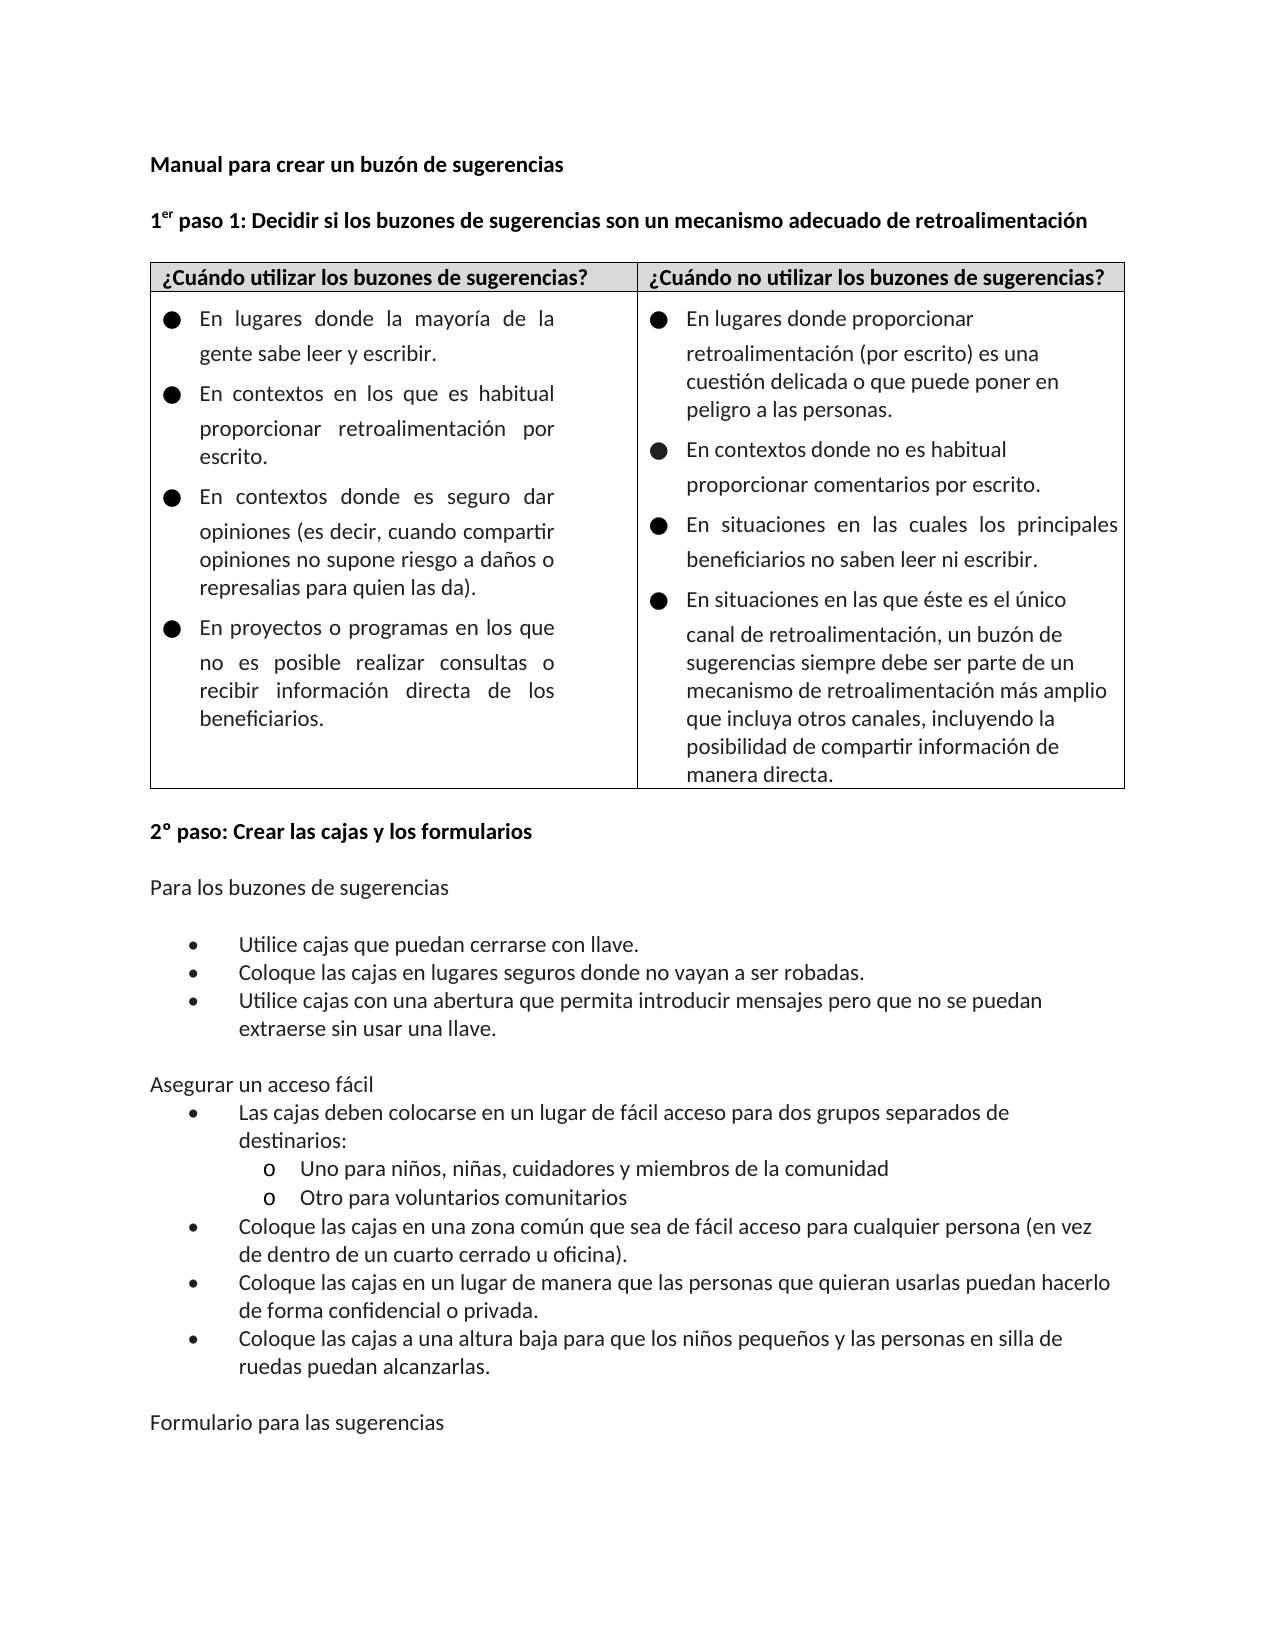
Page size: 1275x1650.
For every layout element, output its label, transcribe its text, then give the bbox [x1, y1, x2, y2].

list Otro para voluntarios comunitarios [262, 1183, 1119, 1212]
text Para los buzones de sugerencias [150, 873, 1127, 901]
list Utilice cajas con una abertura que permita introducir mensajes pero que no se puedan extraerse sin usar una llave. [187, 986, 1118, 1042]
text Asegurar un acceso fácil [150, 1070, 1118, 1098]
list Coloque las cajas a una altura baja para que los niños pequeños y las personas en silla de ruedas puedan alcanzarlas. [187, 1324, 1119, 1380]
list Coloque las cajas en lugares seguros donde no vayan a ser robadas. [187, 958, 1127, 986]
list Las cajas deben colocarse en un lugar de fácil acceso para dos grupos separados de destinarios: [187, 1098, 1119, 1154]
text 1er paso 1: Decidir si los buzones de sugerencias son un mecanismo adecuado de retroalimentación [150, 206, 1125, 234]
text Manual para crear un buzón de sugerencias [150, 150, 1125, 178]
table_cell En lugares donde la mayoría de la gente sabe leer y escribir. En contextos en los que es habitual proporcionar retroalimentación por escrito. En contextos donde es seguro dar opiniones (es decir, cuando compartir opiniones no supone riesgo a daños o represalias para quien las da). En proyectos o programas en los que no es posible realizar consultas o recibir información directa de los beneficiarios. [151, 292, 637, 788]
list Coloque las cajas en un lugar de manera que las personas que quieran usarlas puedan hacerlo de forma confidencial o privada. [187, 1268, 1119, 1324]
text Formulario para las sugerencias [150, 1408, 1127, 1436]
table_header ¿Cuándo utilizar los buzones de sugerencias? [151, 263, 637, 291]
list Coloque las cajas en una zona común que sea de fácil acceso para cualquier persona (en vez de dentro de un cuarto cerrado u oficina). [187, 1212, 1119, 1268]
text 2º paso: Crear las cajas y los formularios [150, 817, 1125, 845]
list Uno para niños, niñas, cuidadores y miembros de la comunidad [262, 1154, 1119, 1183]
list Utilice cajas que puedan cerrarse con llave. [187, 930, 1127, 958]
table_header ¿Cuándo no utilizar los buzones de sugerencias? [638, 263, 1124, 291]
table_cell En lugares donde proporcionar retroalimentación (por escrito) es una cuestión delicada o que puede poner en peligro a las personas. En contextos donde no es habitual proporcionar comentarios por escrito. En situaciones en las cuales los principales beneficiarios no saben leer ni escribir. En situaciones en las que éste es el único canal de retroalimentación, un buzón de sugerencias siempre debe ser parte de un mecanismo de retroalimentación más amplio que incluya otros canales, incluyendo la posibilidad de compartir información de manera directa. [638, 292, 1124, 788]
